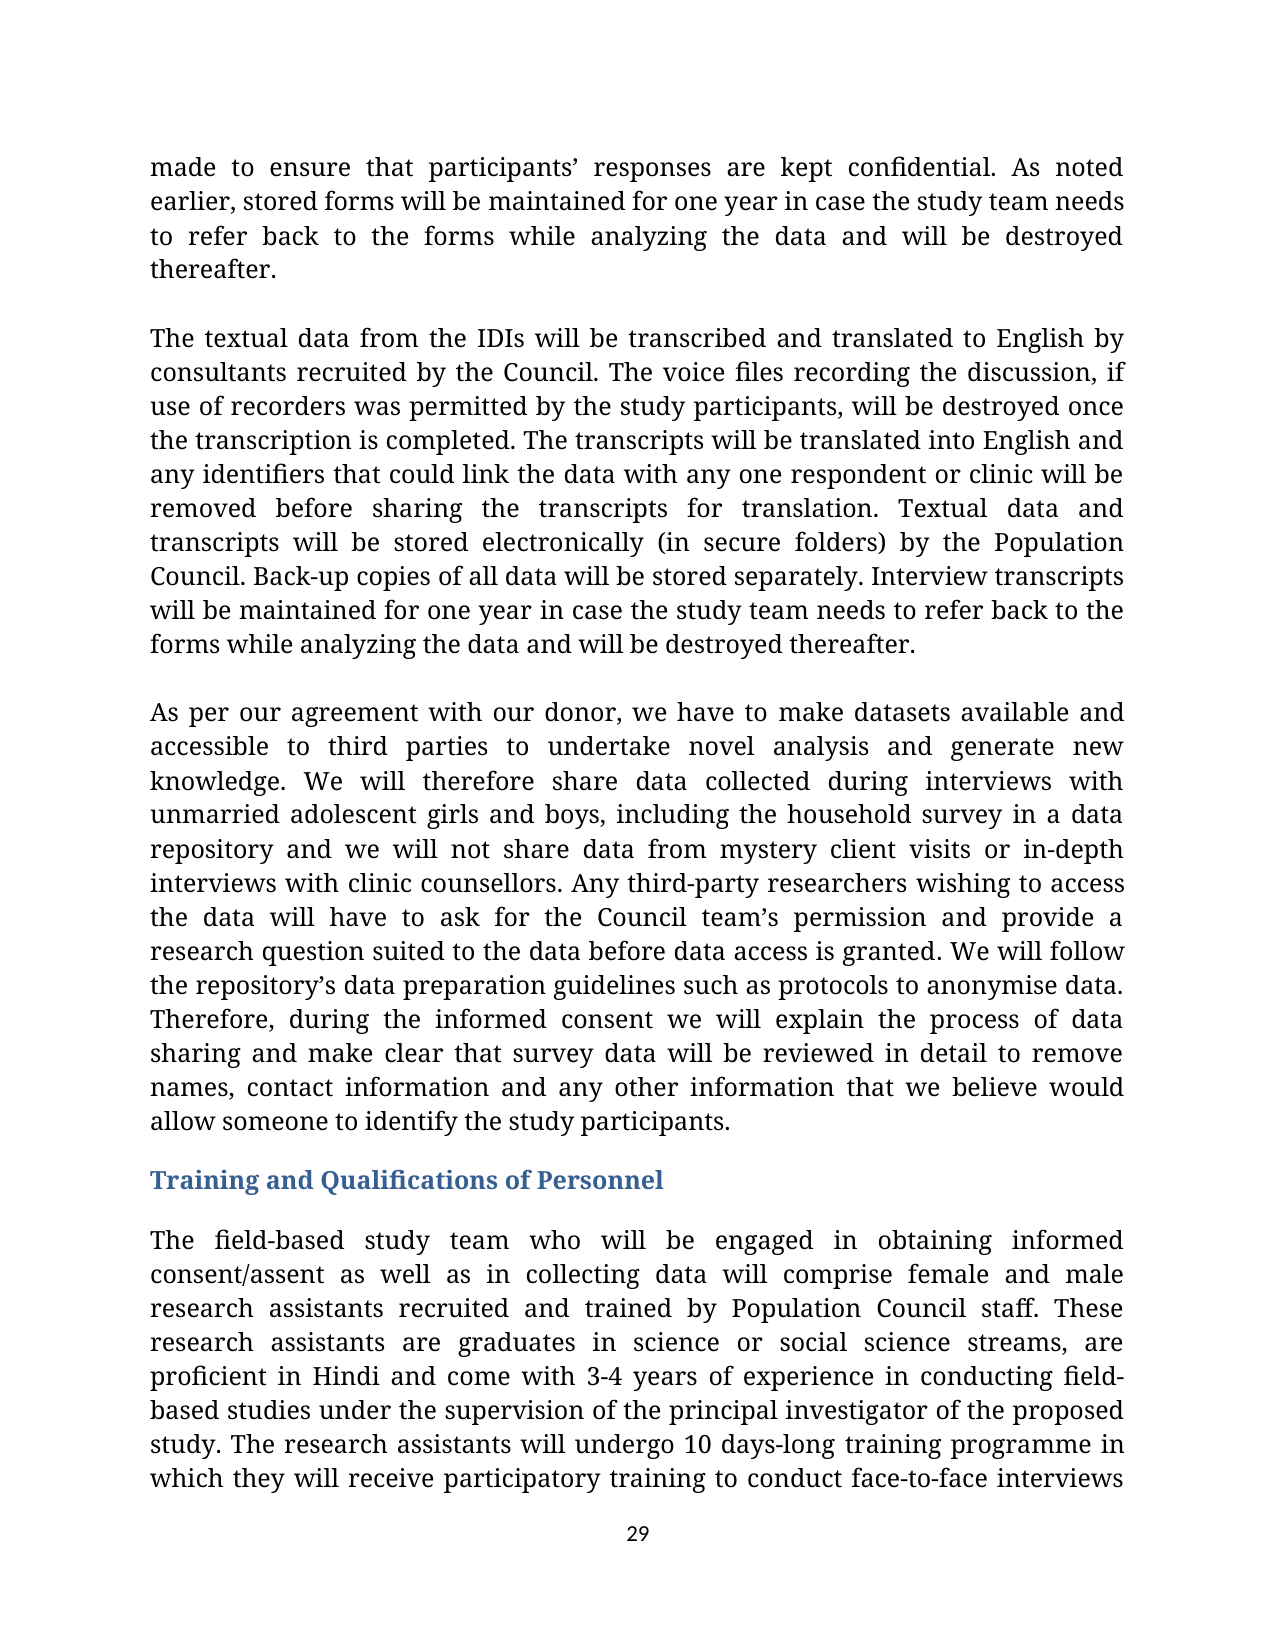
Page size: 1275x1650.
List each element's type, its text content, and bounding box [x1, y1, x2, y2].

text The textual data from the IDIs will be transcribed and translated to English by consultants recruited by the Council. The voice files recording the discussion, if use of recorders was permitted by the study participants, will be destroyed once the transcription is completed. The transcripts will be translated into English and any identifiers that could link the data with any one respondent or clinic will be removed before sharing the transcripts for translation. Textual data and transcripts will be stored electronically (in secure folders) by the Population Council. Back-up copies of all data will be stored separately. Interview transcripts will be maintained for one year in case the study team needs to refer back to the forms while analyzing the data and will be destroyed thereafter. [150, 320, 1125, 661]
text As per our agreement with our donor, we have to make datasets available and accessible to third parties to undertake novel analysis and generate new knowledge. We will therefore share data collected during interviews with unmarried adolescent girls and boys, including the household survey in a data repository and we will not share data from mystery client visits or in-depth interviews with clinic counsellors. Any third-party researchers wishing to access the data will have to ask for the Council team’s permission and provide a research question suited to the data before data access is granted. We will follow the repository’s data preparation guidelines such as protocols to anonymise data. Therefore, during the informed consent we will explain the process of data sharing and make clear that survey data will be reviewed in detail to remove names, contact information and any other information that we believe would allow someone to identify the study participants. [150, 695, 1125, 1138]
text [150, 1222, 1125, 1495]
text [150, 150, 1125, 286]
subtitle Training and Qualifications of Personnel [150, 1163, 1125, 1197]
